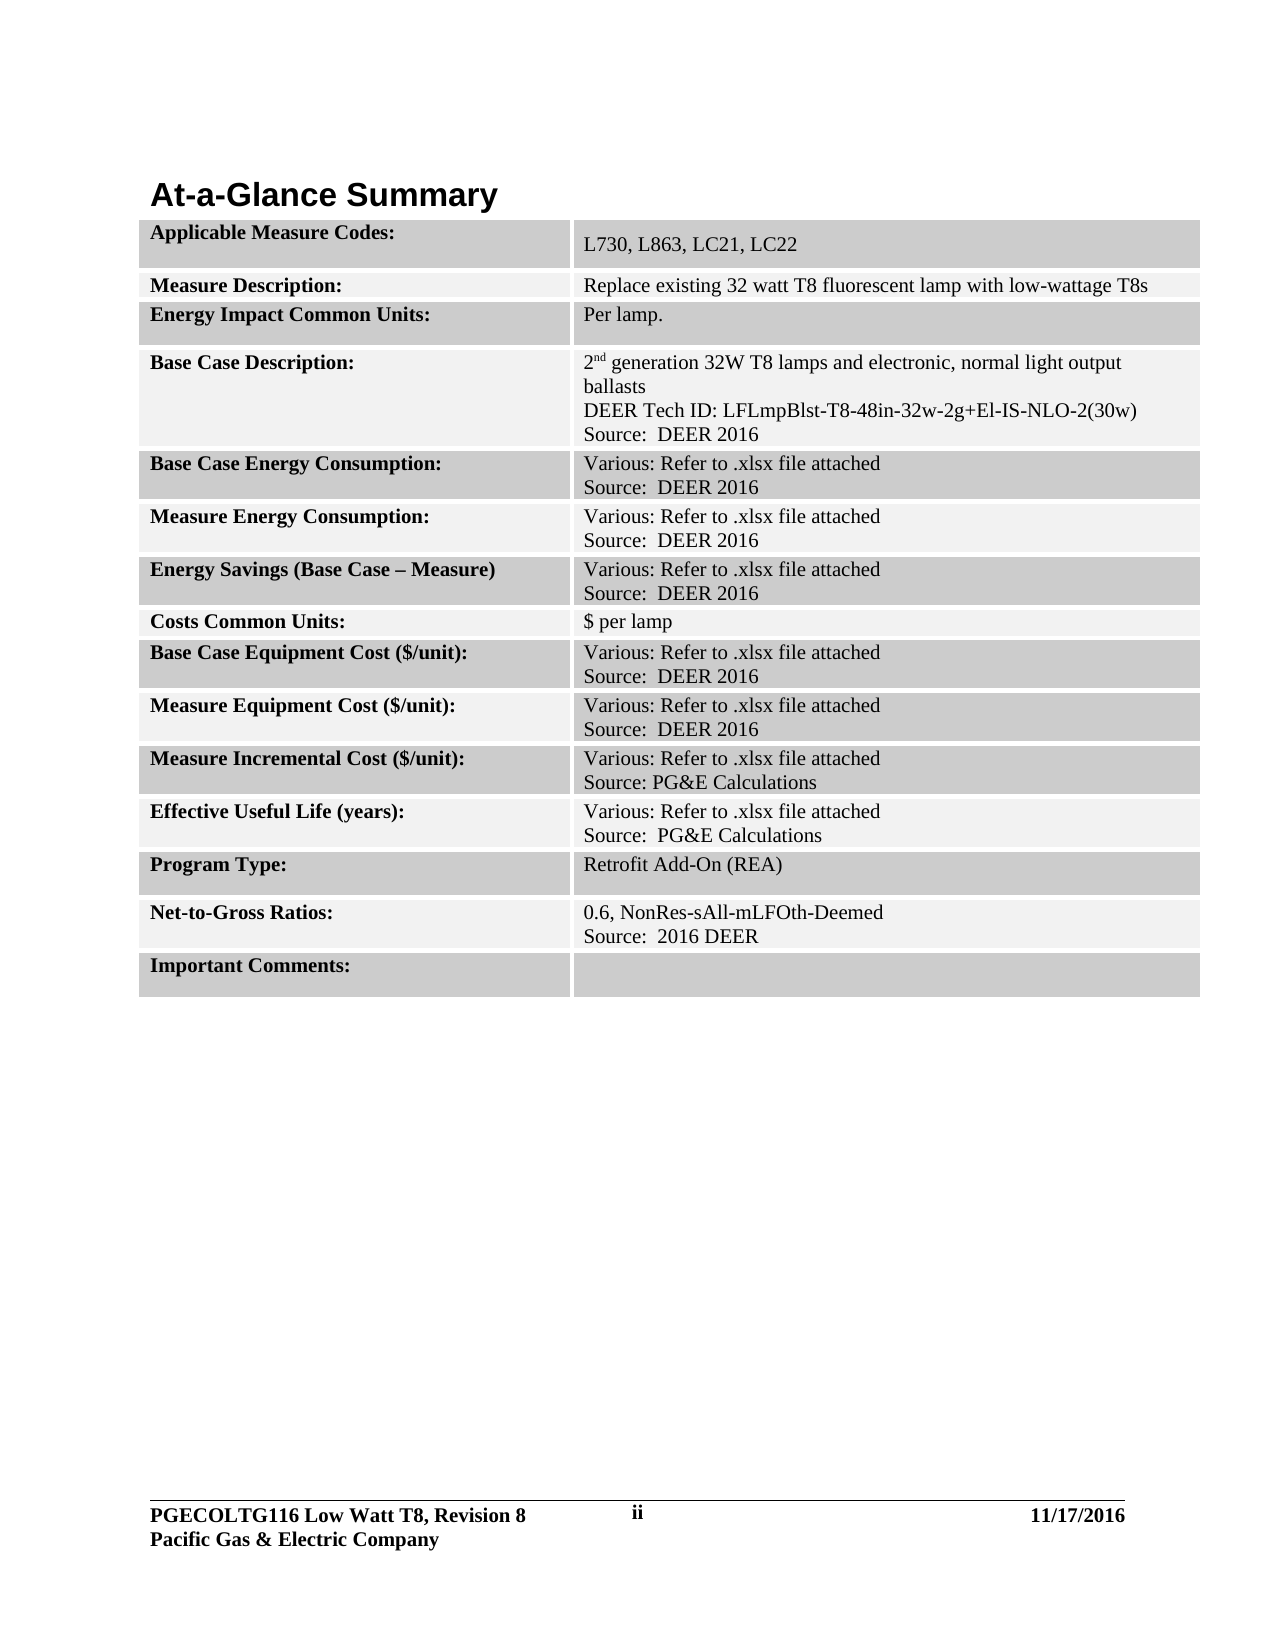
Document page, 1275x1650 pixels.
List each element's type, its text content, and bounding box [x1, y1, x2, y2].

table_cell Various: Refer to .xlsx file attached Source: DEER 2016 [574, 451, 1200, 499]
table_cell Base Case Equipment Cost ($/unit): [139, 640, 570, 688]
table_cell Measure Incremental Cost ($/unit): [139, 746, 570, 794]
table_cell Effective Useful Life (years): [139, 799, 570, 847]
table_cell Replace existing 32 watt T8 fluorescent lamp with low-wattage T8s [574, 273, 1200, 297]
table_cell $ per lamp [574, 610, 1200, 636]
table_cell Retrofit Add-On (REA) [574, 852, 1200, 895]
subtitle At-a-Glance Summary [150, 175, 1125, 213]
table_cell Program Type: [139, 852, 570, 895]
table_cell Various: Refer to .xlsx file attached Source: DEER 2016 [574, 504, 1200, 552]
table_cell [574, 953, 1200, 997]
table_cell Measure Description: [139, 273, 570, 297]
table_cell Various: Refer to .xlsx file attached Source: PG&E Calculations [574, 799, 1200, 847]
table_cell Energy Impact Common Units: [139, 302, 570, 345]
table_cell Energy Savings (Base Case – Measure) [139, 557, 570, 605]
table_header Applicable Measure Codes: [139, 220, 570, 268]
table_cell Measure Energy Consumption: [139, 504, 570, 552]
table_cell 2nd generation 32W T8 lamps and electronic, normal light output ballasts DEER Tech ID: LFLmpBlst-T8-48in-32w-2g+El-IS-NLO-2(30w) Source: DEER 2016 [574, 350, 1200, 446]
table_cell Costs Common Units: [139, 610, 570, 636]
table_cell Various: Refer to .xlsx file attached Source: PG&E Calculations [574, 746, 1200, 794]
table_cell Important Comments: [139, 953, 570, 997]
table_cell Measure Equipment Cost ($/unit): [139, 693, 570, 741]
table_header L730, L863, LC21, LC22 [574, 220, 1200, 268]
table_cell Net-to-Gross Ratios: [139, 900, 570, 948]
table_cell Various: Refer to .xlsx file attached Source: DEER 2016 [574, 693, 1200, 741]
table_cell Per lamp. [574, 302, 1200, 345]
table_cell Base Case Description: [139, 350, 570, 446]
table_cell 0.6, NonRes-sAll-mLFOth-Deemed Source: 2016 DEER [574, 900, 1200, 948]
table_cell Various: Refer to .xlsx file attached Source: DEER 2016 [574, 557, 1200, 605]
table_cell Base Case Energy Consumption: [139, 451, 570, 499]
table_cell Various: Refer to .xlsx file attached Source: DEER 2016 [574, 640, 1200, 688]
